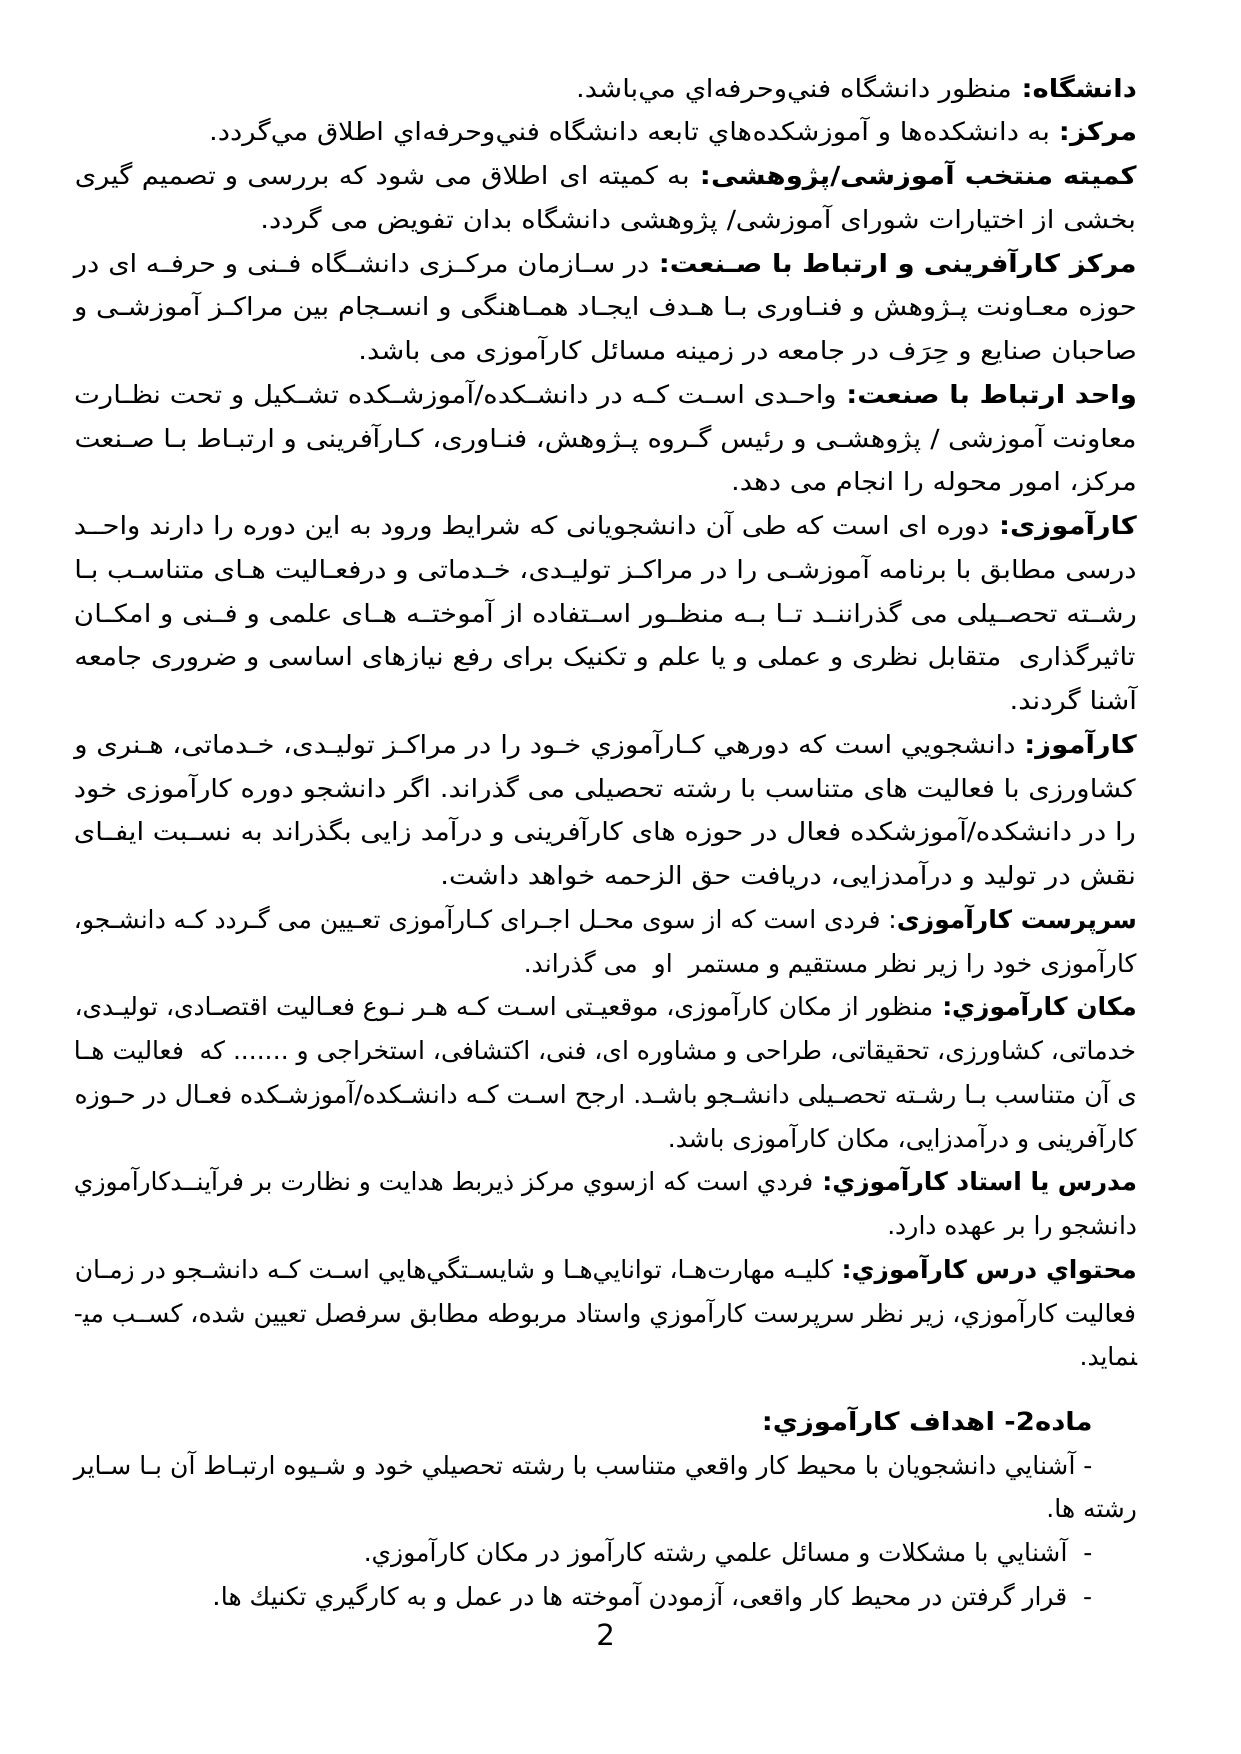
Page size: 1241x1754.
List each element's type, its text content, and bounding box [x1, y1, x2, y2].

text کمیته منتخب آموزشی/پژوهشی: به کمیته ای اطلاق می شود که بررسی و تصمیم گیری بخشی از اختیارات شورای آموزشی/ پژوهشی دانشگاه بدان تفویض می گردد. [74, 161, 1137, 234]
text ماده2- اهداف کارآموزي: [74, 1407, 1137, 1436]
text سرپرست کارآموزی: فردی است که از سوی محل اجرای کارآموزی تعیین می گردد که دانشجو، کارآموزی خود را زیر نظر مستقیم و مستمر او می گذراند. [74, 905, 1137, 978]
text مدرس يا استاد کارآموزي: فردي است که ازسوي مرکز ذيربط هدايت و نظارت بر فرآيندکارآموزي دانشجو را بر عهده دارد. [74, 1168, 1137, 1241]
text واحد ارتباط با صنعت: واحدی است که در دانشکده/آموزشکده تشکیل و تحت نظارت معاونت آموزشی / پژوهشی و رئیس گروه پژوهش، فناوری، کارآفرینی و ارتباط با صنعت مرکز، امور محوله را انجام می دهد. [74, 380, 1137, 497]
text کارآموزی: دوره ای است که طی آن دانشجویانی که شرایط ورود به این دوره را دارند واحد درسی مطابق با برنامه آموزشی را در مراکز تولیدی، خدماتی و درفعالیت های متناسب با رشته تحصیلی می گذرانند تا به منظور استفاده از آموخته های علمی و فنی و امکان تاثیرگذاری متقابل نظری و عملی و یا علم و تکنیک برای رفع نیازهای اساسی و ضروری جامعه آشنا گردند. [74, 511, 1137, 716]
text محتواي درس کارآموزي: کليه مهارت‌ها، توانايي‌ها و شايستگي‌هايي است که دانشجو در زمان فعالیت کارآموزي، زير نظر سرپرست کارآموزي واستاد مربوطه مطابق سرفصل تعيين شده، کسب مينمايد. [74, 1255, 1137, 1372]
text کارآموز: دانشجويي است که دورهي کارآموزي خود را در مراکز تولیدی، خدماتی، هنری و کشاورزی با فعالیت های متناسب با رشته تحصیلی می گذراند. اگر دانشجو دوره کارآموزی خود را در دانشکده/آموزشکده فعال در حوزه های کارآفرینی و درآمد زایی بگذراند به نسبت ایفای نقش در تولید و درآمدزایی، دریافت حق الزحمه خواهد داشت. [74, 730, 1137, 891]
text دانشگاه: منظور دانشگاه فني‌وحرفه‌اي مي‌باشد. [74, 74, 1137, 103]
text مرکز کارآفرینی و ارتباط با صنعت: در سازمان مرکزی دانشگاه فنی و حرفه ای در حوزه معاونت پژوهش و فناوری با هدف ایجاد هماهنگی و انسجام بین مراکز آموزشی و صاحبان صنایع و حِرَف در جامعه در زمینه مسائل کارآموزی می باشد. [74, 249, 1137, 366]
text - قرار گرفتن در محیط کار واقعی، آزمودن آموخته ها در عمل و به كارگيري تكنيك ها. [74, 1582, 1137, 1611]
text - آشنايي با مشكلات و مسائل علمي رشته كارآموز در مکان کارآموزي. [74, 1538, 1137, 1568]
text مکان کارآموزي: منظور از مکان کارآموزی، موقعیتی است که هر نوع فعالیت اقتصادی، تولیدی، خدماتی، کشاورزی، تحقیقاتی، طراحی و مشاوره ای، فنی، اکتشافی، استخراجی و ....... که فعالیت ها ی آن متناسب با رشته تحصیلی دانشجو باشد. ارجح است که دانشکده/آموزشکده فعال در حوزه کارآفرینی و درآمدزایی، مکان کارآموزی باشد. [74, 993, 1137, 1153]
text مرکز: به دانشکده‌ها و آموزشکده‌هاي تابعه دانشگاه فني‌وحرفه‌اي اطلاق مي‌گردد. [74, 118, 1137, 147]
text - آشنايي دانشجويان با محيط كار واقعي متناسب با رشته تحصيلي خود و شيوه ارتباط آن با ساير رشته ها. [74, 1451, 1137, 1524]
